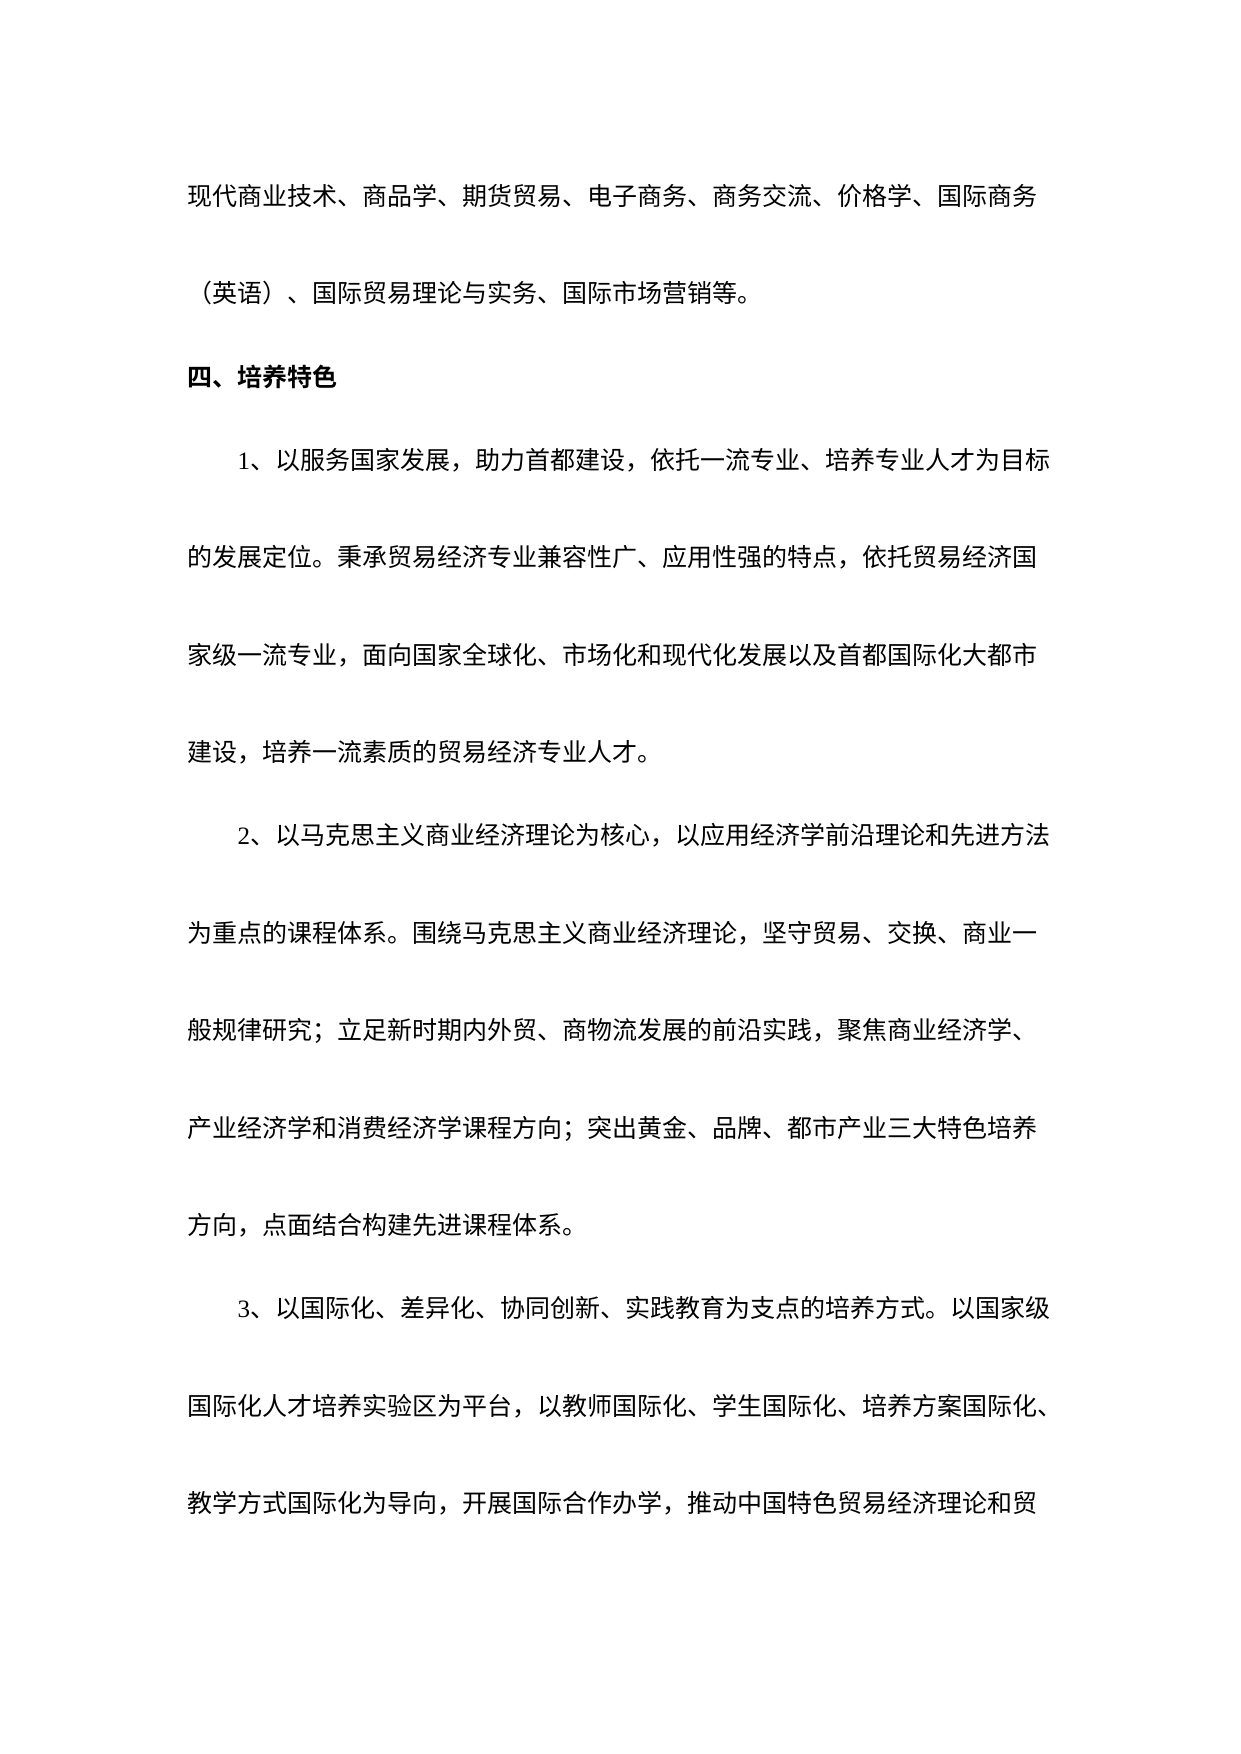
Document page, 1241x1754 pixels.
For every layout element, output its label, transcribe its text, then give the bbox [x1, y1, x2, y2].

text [187, 162, 1053, 324]
text 2、以马克思主义商业经济理论为核心，以应用经济学前沿理论和先进方法为重点的课程体系。围绕马克思主义商业经济理论，坚守贸易、交换、商业一般规律研究；立足新时期内外贸、商物流发展的前沿实践，聚焦商业经济学、产业经济学和消费经济学课程方向；突出黄金、品牌、都市产业三大特色培养方向，点面结合构建先进课程体系。 [187, 801, 1053, 1256]
text 四、培养特色 [187, 343, 1053, 408]
text 1、以服务国家发展，助力首都建设，依托一流专业、培养专业人才为目标的发展定位。秉承贸易经济专业兼容性广、应用性强的特点，依托贸易经济国家级一流专业，面向国家全球化、市场化和现代化发展以及首都国际化大都市建设，培养一流素质的贸易经济专业人才。 [187, 426, 1053, 783]
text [187, 1274, 1053, 1534]
